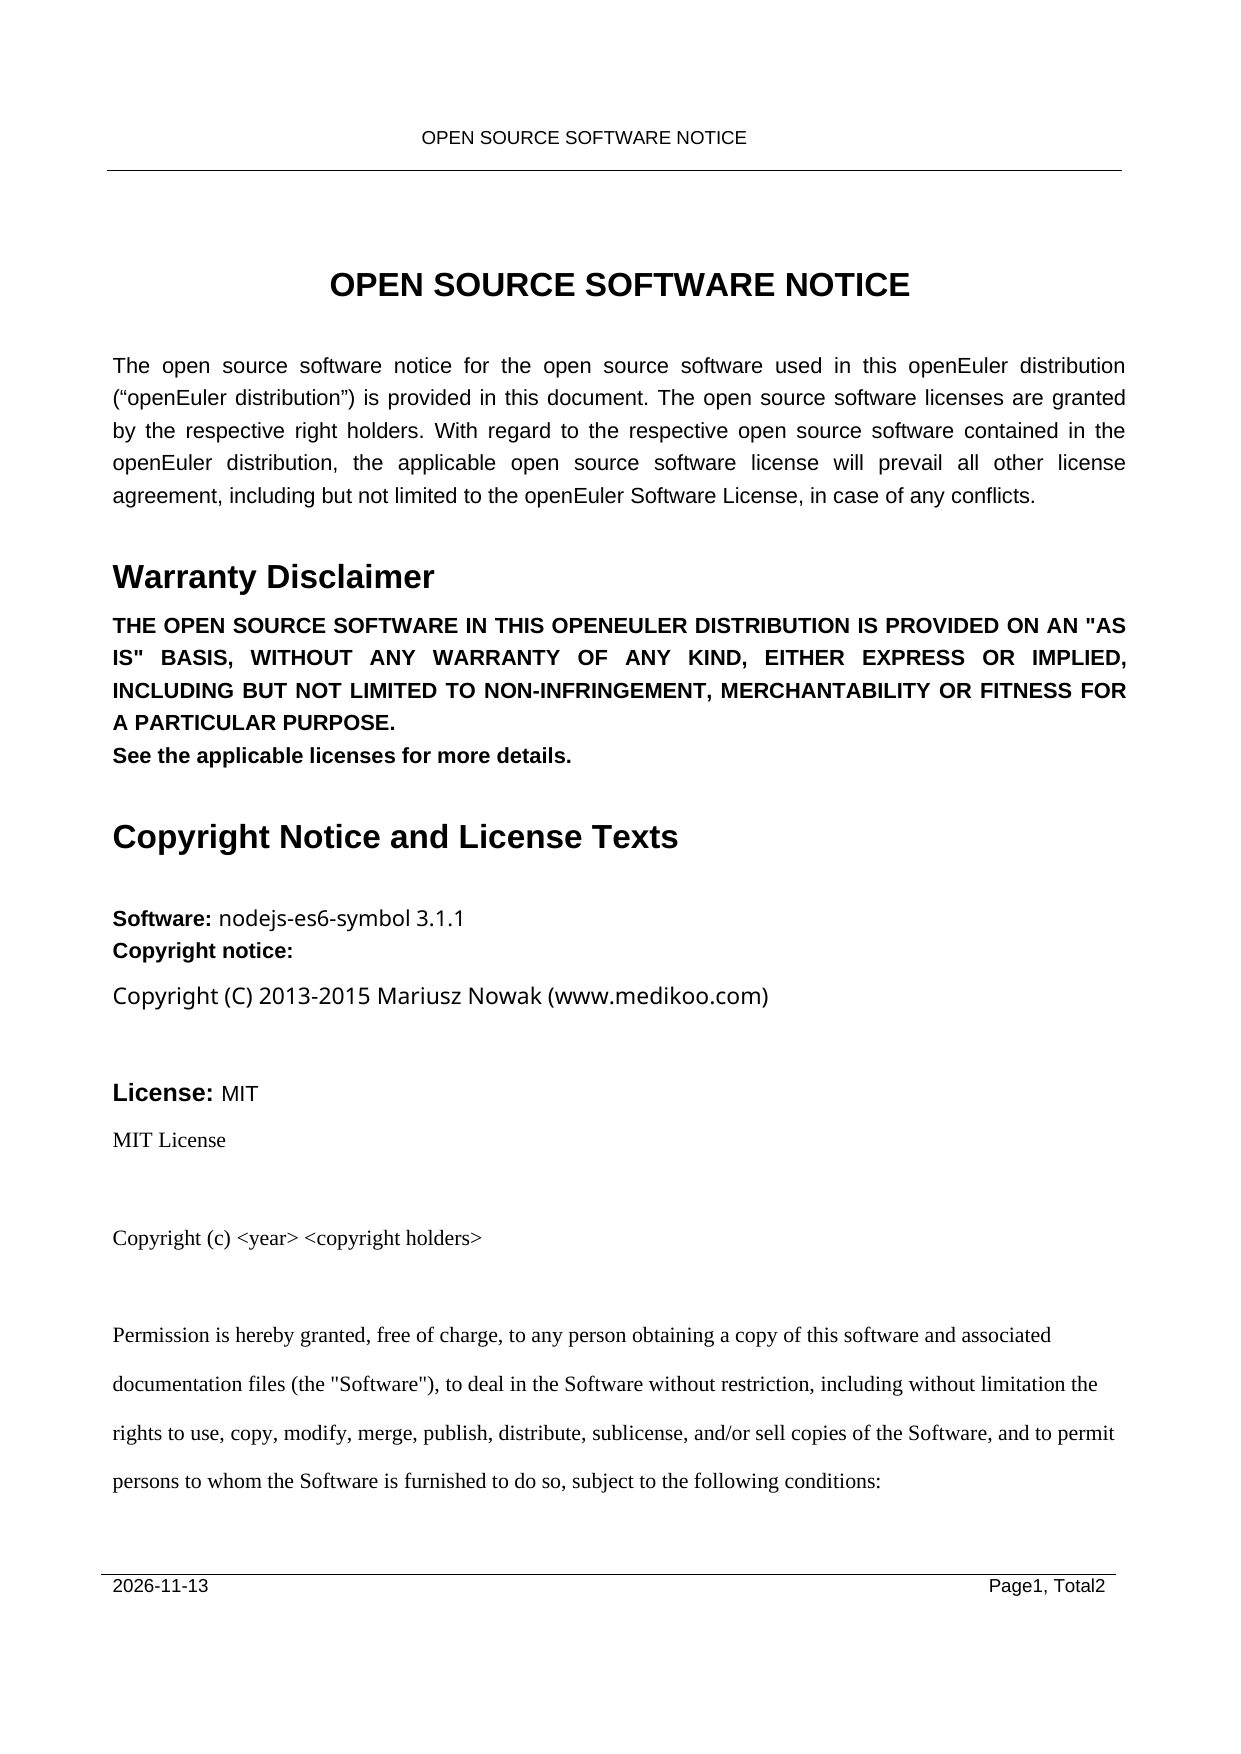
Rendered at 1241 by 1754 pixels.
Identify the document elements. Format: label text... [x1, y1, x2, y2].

text Copyright (C) 2013-2015 Mariusz Nowak (www.medikoo.com) [112, 979, 1128, 1060]
text OPEN SOURCE SOFTWARE NOTICE [112, 251, 1128, 316]
text Copyright Notice and License Texts [112, 804, 1128, 869]
text THE OPEN SOURCE SOFTWARE IN THIS OPENEULER DISTRIBUTION IS PROVIDED ON AN "AS IS" BASIS, WITHOUT ANY WARRANTY OF ANY KIND, EITHER EXPRESS OR IMPLIED, INCLUDING BUT NOT LIMITED TO NON-INFRINGEMENT, MERCHANTABILITY OR FITNESS FOR A PARTICULAR PURPOSE. See the applicable licenses for more details. [112, 609, 1128, 771]
text Warranty Disclaimer [112, 544, 1128, 609]
text Software: nodejs-es6-symbol 3.1.1 [112, 901, 1128, 934]
text License: MIT [112, 1077, 1128, 1109]
text Copyright notice: [112, 934, 1128, 966]
text The open source software notice for the open source software used in this openEuler distribution (“openEuler distribution”) is provided in this document. The open source software licenses are granted by the respective right holders. With regard to the respective open source software contained in the openEuler distribution, the applicable open source software license will prevail all other license agreement, including but not limited to the openEuler Software License, in case of any conflicts. [112, 349, 1128, 511]
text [112, 1123, 1128, 1497]
